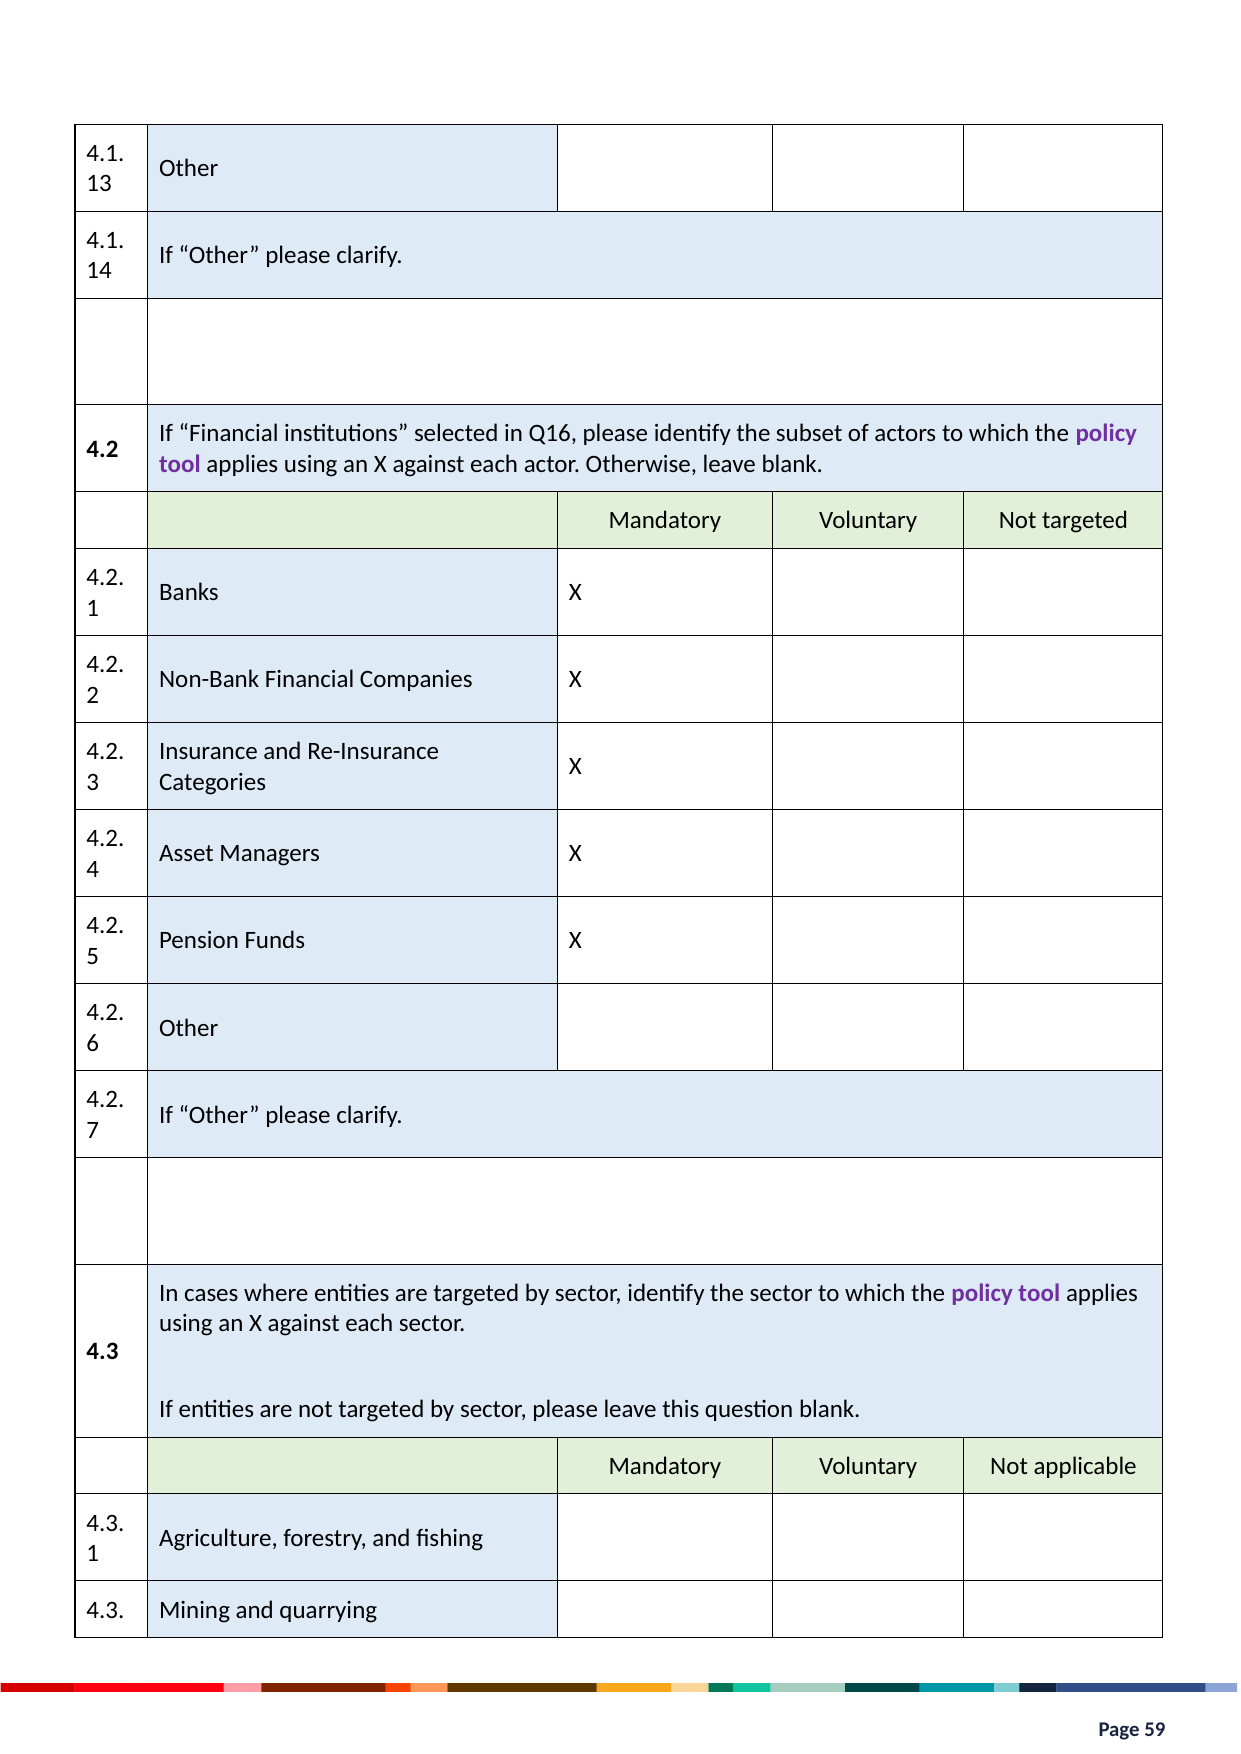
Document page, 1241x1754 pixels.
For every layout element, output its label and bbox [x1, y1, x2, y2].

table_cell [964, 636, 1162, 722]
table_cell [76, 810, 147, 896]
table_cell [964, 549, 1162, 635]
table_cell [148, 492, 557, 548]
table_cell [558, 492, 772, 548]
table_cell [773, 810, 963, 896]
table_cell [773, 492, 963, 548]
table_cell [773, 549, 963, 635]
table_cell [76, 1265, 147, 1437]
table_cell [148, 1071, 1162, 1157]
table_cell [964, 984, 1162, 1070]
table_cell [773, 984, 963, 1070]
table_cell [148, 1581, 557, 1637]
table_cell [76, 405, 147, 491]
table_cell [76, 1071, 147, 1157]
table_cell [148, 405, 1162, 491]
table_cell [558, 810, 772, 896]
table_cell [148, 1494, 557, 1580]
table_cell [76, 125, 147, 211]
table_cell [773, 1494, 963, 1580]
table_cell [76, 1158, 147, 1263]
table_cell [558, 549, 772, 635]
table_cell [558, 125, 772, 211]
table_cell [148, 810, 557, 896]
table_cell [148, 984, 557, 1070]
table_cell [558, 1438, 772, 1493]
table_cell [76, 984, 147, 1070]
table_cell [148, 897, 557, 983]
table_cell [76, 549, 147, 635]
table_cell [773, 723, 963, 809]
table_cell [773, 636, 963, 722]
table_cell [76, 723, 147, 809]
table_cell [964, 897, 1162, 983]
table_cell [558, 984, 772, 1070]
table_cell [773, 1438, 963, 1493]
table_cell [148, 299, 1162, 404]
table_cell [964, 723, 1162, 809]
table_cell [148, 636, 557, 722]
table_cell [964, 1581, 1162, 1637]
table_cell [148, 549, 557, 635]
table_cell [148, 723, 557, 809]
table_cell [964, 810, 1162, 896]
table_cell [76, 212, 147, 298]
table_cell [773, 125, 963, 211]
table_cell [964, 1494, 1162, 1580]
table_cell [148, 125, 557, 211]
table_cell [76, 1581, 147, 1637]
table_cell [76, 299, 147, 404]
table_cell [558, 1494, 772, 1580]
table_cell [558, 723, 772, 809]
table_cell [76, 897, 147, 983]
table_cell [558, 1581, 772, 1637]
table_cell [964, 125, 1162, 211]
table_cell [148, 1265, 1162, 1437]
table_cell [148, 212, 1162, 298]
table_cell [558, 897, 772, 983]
picture [0, 1683, 1236, 1692]
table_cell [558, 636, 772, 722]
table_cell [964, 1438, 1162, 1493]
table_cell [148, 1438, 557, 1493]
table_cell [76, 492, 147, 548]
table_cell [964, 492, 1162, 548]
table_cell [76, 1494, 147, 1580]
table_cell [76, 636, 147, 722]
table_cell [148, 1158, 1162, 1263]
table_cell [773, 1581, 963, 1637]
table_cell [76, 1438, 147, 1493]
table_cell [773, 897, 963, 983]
